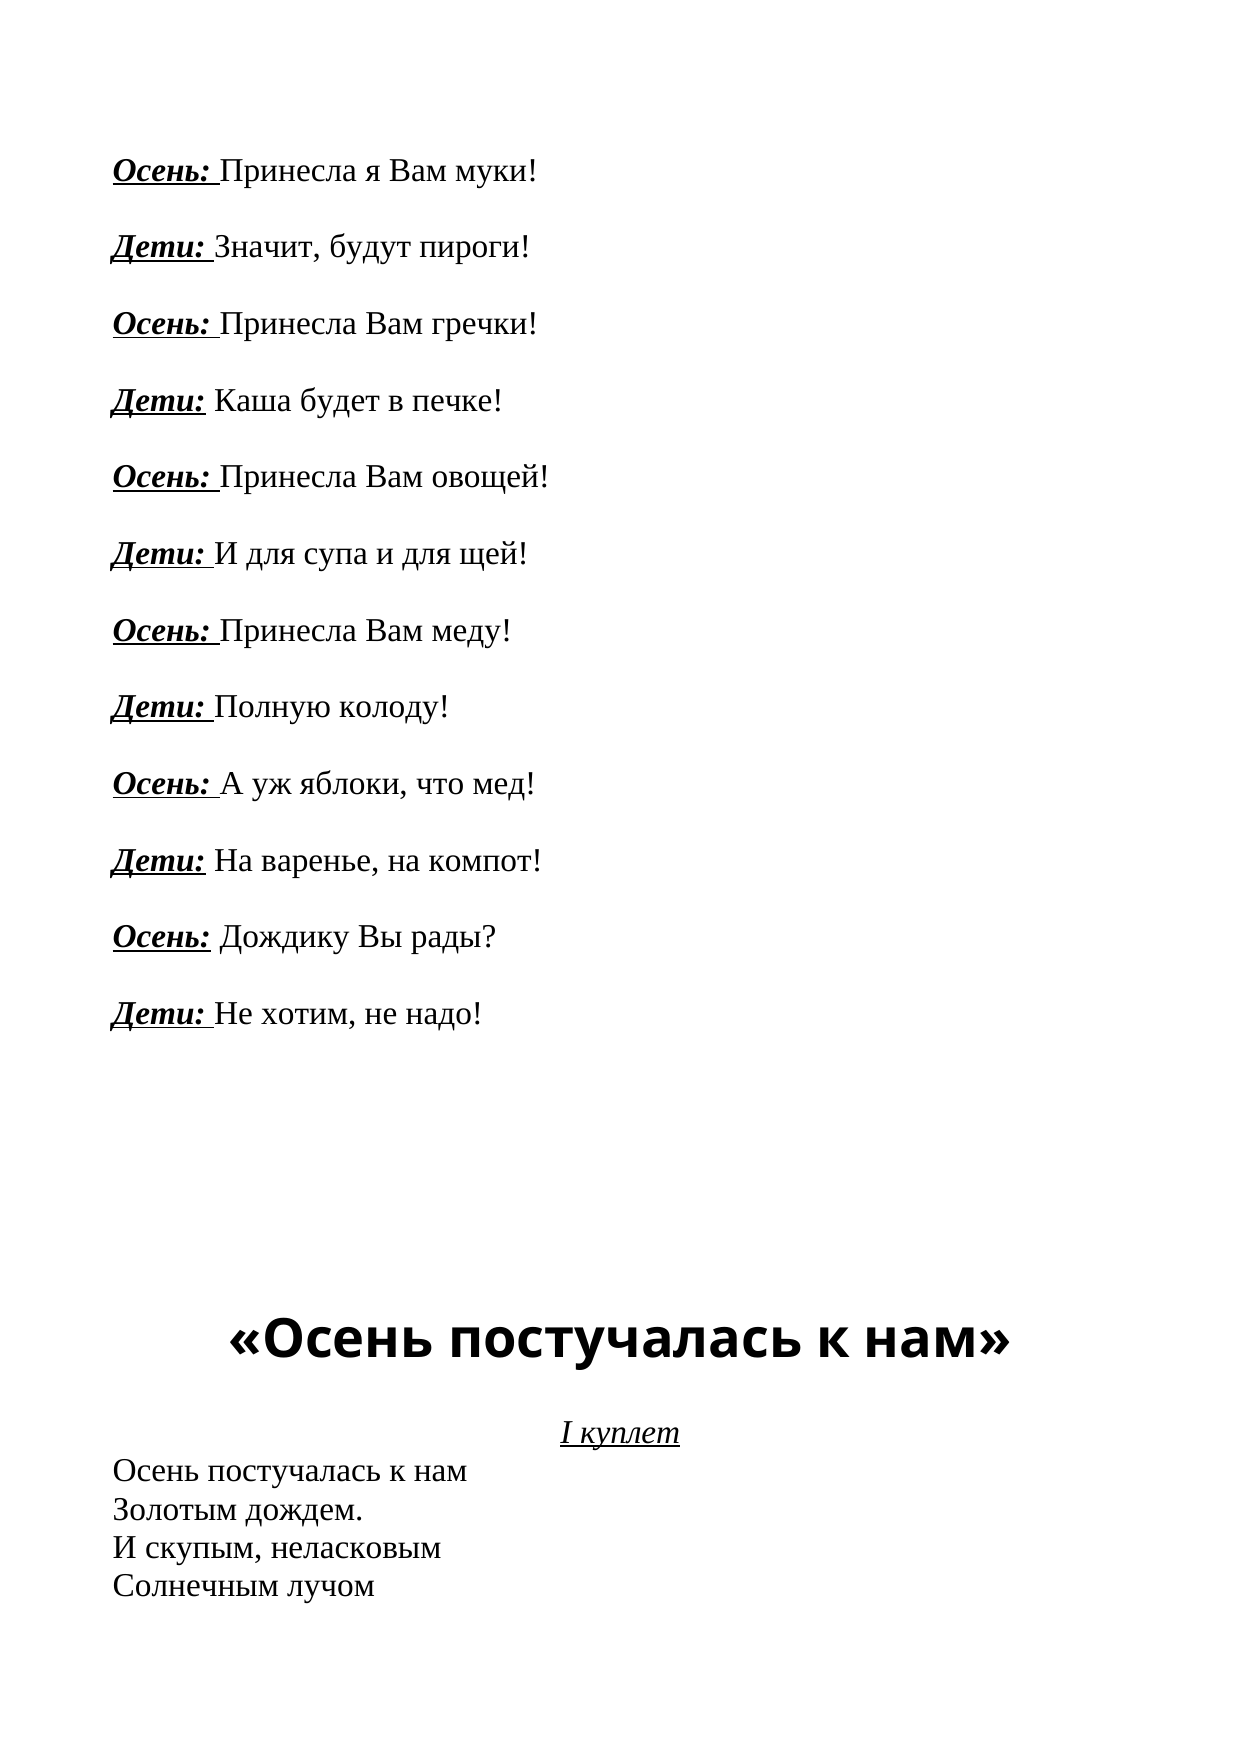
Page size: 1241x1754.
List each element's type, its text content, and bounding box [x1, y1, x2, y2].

text Осень: Принесла Вам меду! [112, 610, 1128, 648]
text I куплет [112, 1412, 1128, 1450]
text Дети: Не хотим, не надо! [112, 993, 1128, 1032]
text Осень: Принесла Вам гречки! [112, 303, 1128, 342]
text Осень постучалась к нам [112, 1450, 1128, 1489]
text Осень: Принесла Вам овощей! [112, 457, 1128, 495]
text Осень: Принесла я Вам муки! [112, 150, 1128, 188]
text Солнечным лучом [112, 1565, 1128, 1604]
text И скупым, неласковым [112, 1527, 1128, 1565]
text Дети: Каша будет в печке! [112, 380, 1128, 418]
text Осень: Дождику Вы рады? [112, 917, 1128, 955]
text Золотым дождем. [112, 1489, 1128, 1527]
text «Осень постучалась к нам» [112, 1300, 1128, 1374]
text Дети: Значит, будут пироги! [112, 227, 1128, 265]
text Дети: И для супа и для щей! [112, 533, 1128, 572]
text Дети: На варенье, на компот! [112, 840, 1128, 878]
text Осень: А уж яблоки, что мед! [112, 763, 1128, 802]
text Дети: Полную колоду! [112, 687, 1128, 725]
